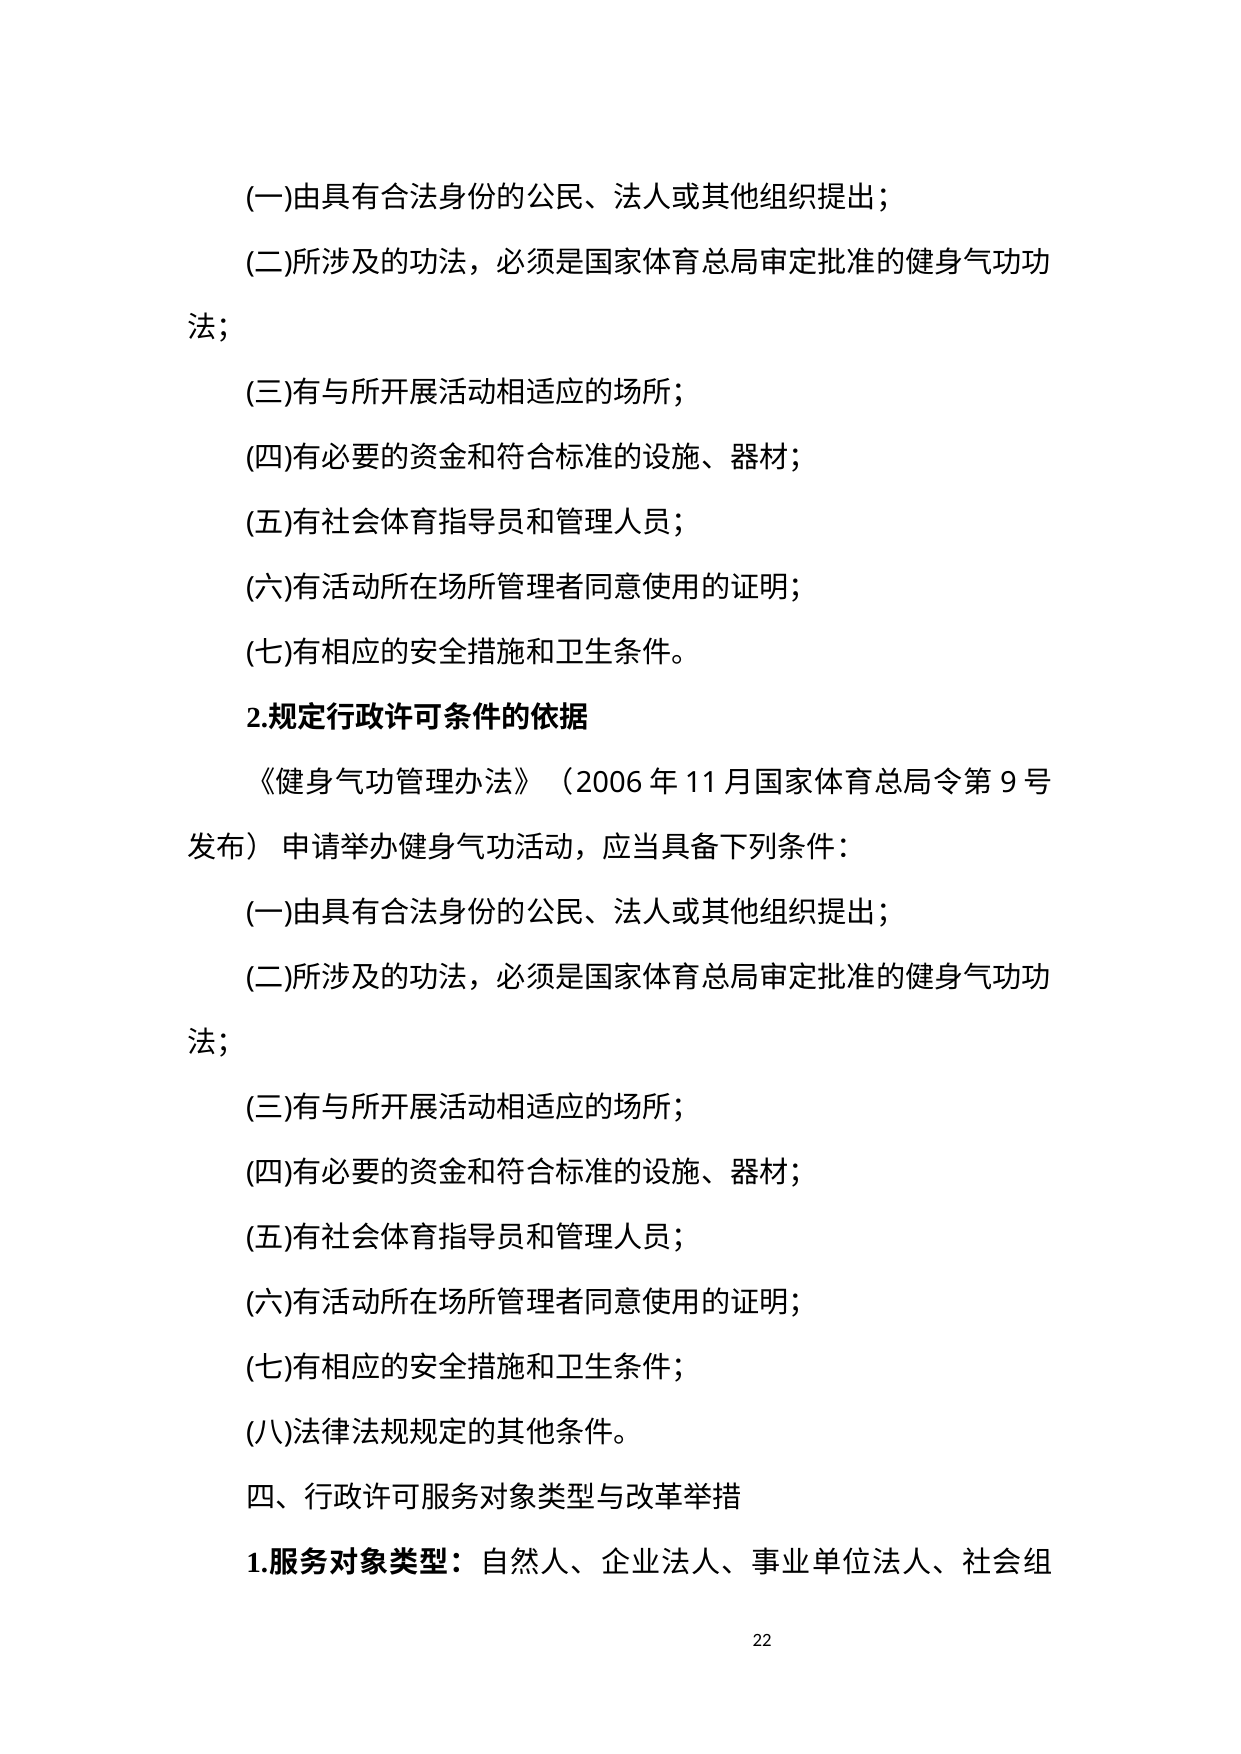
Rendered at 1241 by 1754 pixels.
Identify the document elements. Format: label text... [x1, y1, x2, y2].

text (七)有相应的安全措施和卫生条件。 [187, 617, 1053, 682]
text (五)有社会体育指导员和管理人员； [187, 487, 1053, 552]
text (七)有相应的安全措施和卫生条件； [187, 1332, 1053, 1397]
text 《健身气功管理办法》（2006年11月国家体育总局令第9号发布） 申请举办健身气功活动，应当具备下列条件： [187, 747, 1053, 877]
text (五)有社会体育指导员和管理人员； [187, 1202, 1053, 1267]
text (八)法律法规规定的其他条件。 [187, 1397, 1053, 1462]
text (六)有活动所在场所管理者同意使用的证明； [187, 552, 1053, 617]
text (四)有必要的资金和符合标准的设施、器材； [187, 422, 1053, 487]
text (二)所涉及的功法，必须是国家体育总局审定批准的健身气功功法； [187, 942, 1053, 1072]
text (三)有与所开展活动相适应的场所； [187, 357, 1053, 422]
text (四)有必要的资金和符合标准的设施、器材； [187, 1137, 1053, 1202]
text 2.规定行政许可条件的依据 [187, 682, 1053, 747]
text (一)由具有合法身份的公民、法人或其他组织提出； [187, 162, 1053, 227]
text (二)所涉及的功法，必须是国家体育总局审定批准的健身气功功法； [187, 227, 1053, 357]
text (三)有与所开展活动相适应的场所； [187, 1072, 1053, 1137]
text 四、行政许可服务对象类型与改革举措 [187, 1462, 1053, 1527]
text (六)有活动所在场所管理者同意使用的证明； [187, 1267, 1053, 1332]
text (一)由具有合法身份的公民、法人或其他组织提出； [187, 877, 1053, 942]
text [187, 1527, 1053, 1592]
